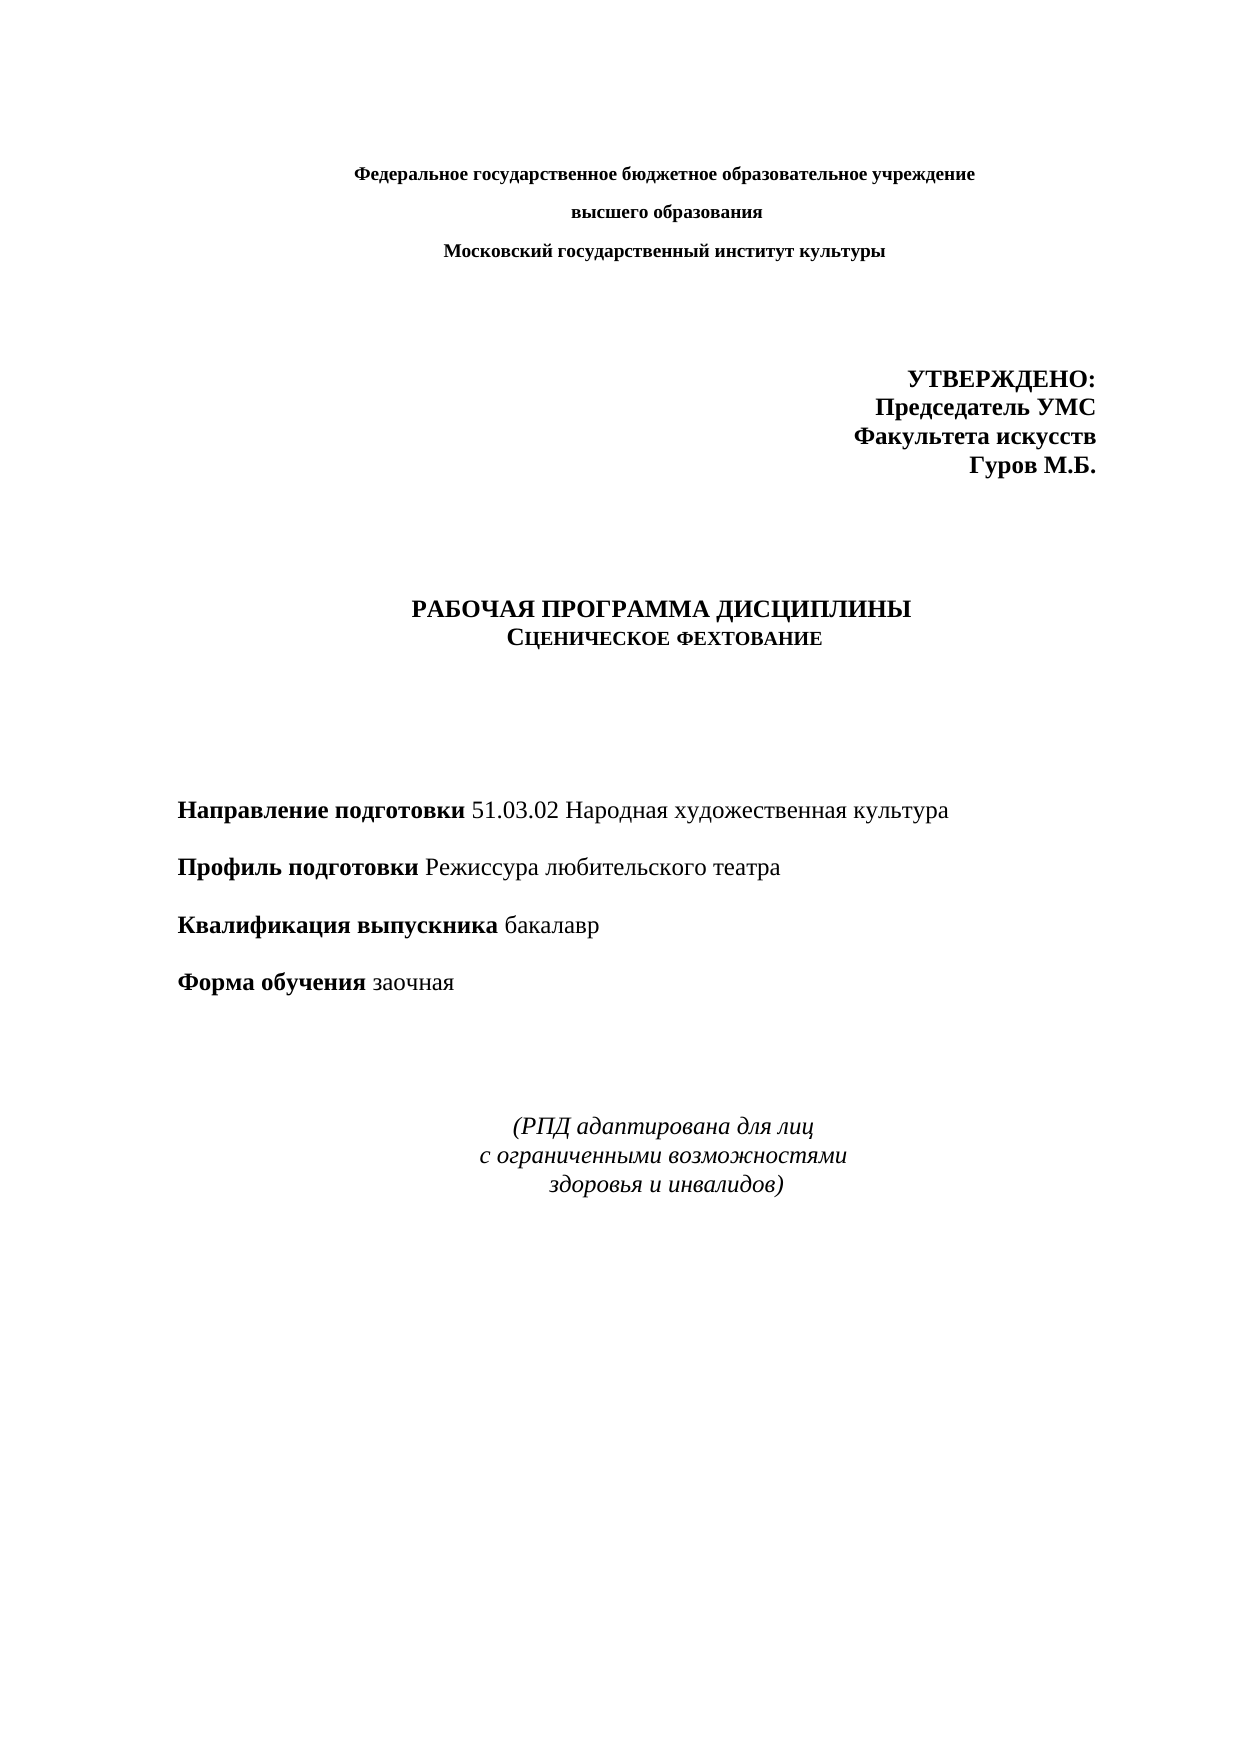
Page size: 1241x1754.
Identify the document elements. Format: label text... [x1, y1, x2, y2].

text высшего образования [177, 201, 1152, 239]
text Квалификация выпускника бакалавр [177, 910, 1152, 939]
text с ограниченными возможностями [177, 1140, 1152, 1169]
text Федеральное государственное бюджетное образовательное учреждение [177, 162, 1152, 201]
text РАБОЧАЯ ПРОГРАММА ДИСЦИПЛИНЫ Сценическое фехтование [177, 594, 1152, 651]
text здоровья и инвалидов) [177, 1169, 1152, 1197]
text Профиль подготовки Режиссура любительского театра [177, 852, 1152, 881]
text Московский государственный институт культуры [177, 239, 1152, 277]
text (РПД адаптирована для лиц [177, 1111, 1152, 1140]
table_header УТВЕРЖДЕНО: Председатель УМС Факультета искусств Гуров М.Б. [665, 364, 1107, 479]
text Форма обучения заочная [177, 967, 1152, 996]
text Направление подготовки 51.03.02 Народная художественная культура [177, 795, 1152, 824]
